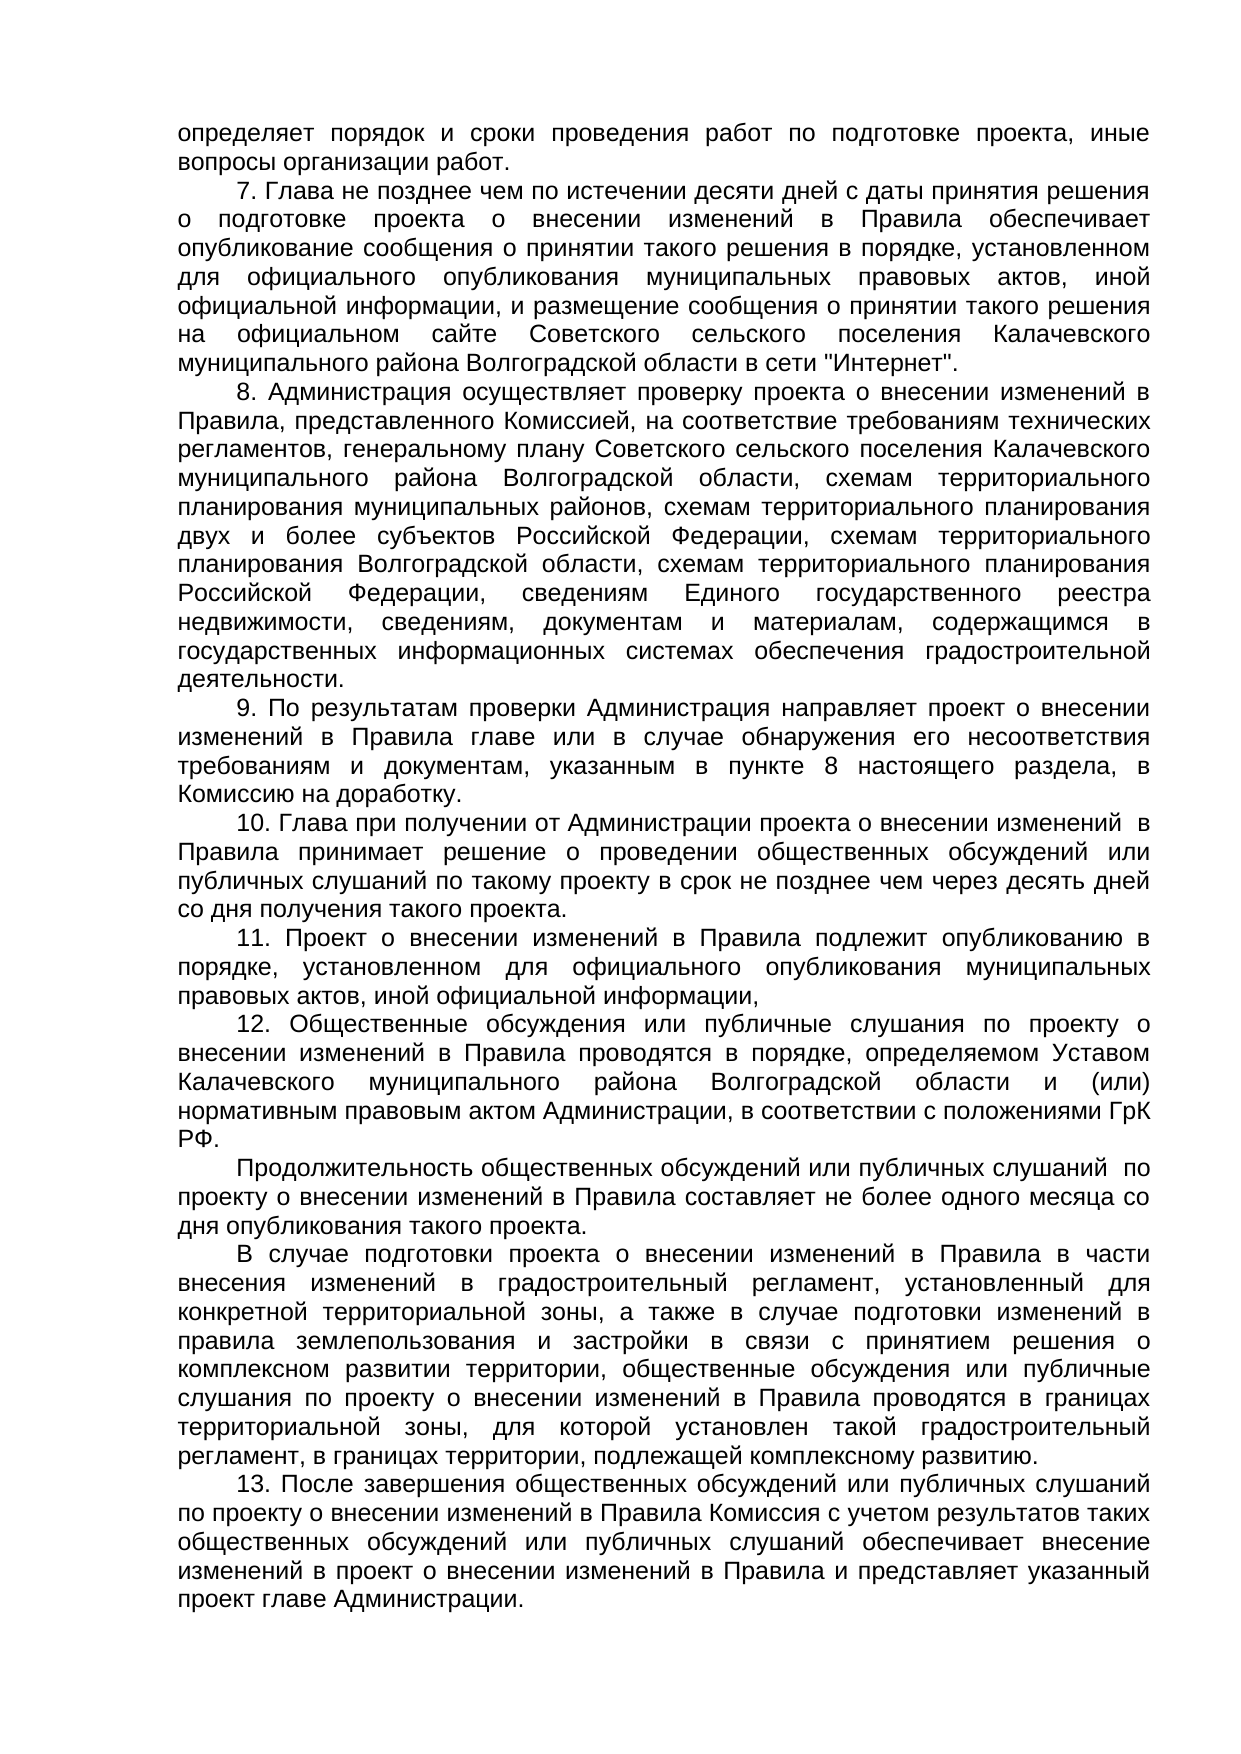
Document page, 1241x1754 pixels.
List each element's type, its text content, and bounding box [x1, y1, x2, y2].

text 8. Администрация осуществляет проверку проекта о внесении изменений в Правила, представленного Комиссией, на соответствие требованиям технических регламентов, генеральному плану Советского сельского поселения Калачевского муниципального района Волгоградской области, схемам территориального планирования муниципальных районов, схемам территориального планирования двух и более субъектов Российской Федерации, схемам территориального планирования Волгоградской области, схемам территориального планирования Российской Федерации, сведениям Единого государственного реестра недвижимости, сведениям, документам и материалам, содержащимся в государственных информационных системах обеспечения градостроительной деятельности. [177, 377, 1152, 693]
text 10. Глава при получении от Администрации проекта о внесении изменений в Правила принимает решение о проведении общественных обсуждений или публичных слушаний по такому проекту в срок не позднее чем через десять дней со дня получения такого проекта. [177, 808, 1152, 923]
text 9. По результатам проверки Администрация направляет проект о внесении изменений в Правила главе или в случае обнаружения его несоответствия требованиям и документам, указанным в пункте 8 настоящего раздела, в Комиссию на доработку. [177, 693, 1152, 808]
text Продолжительность общественных обсуждений или публичных слушаний по проекту о внесении изменений в Правила составляет не более одного месяца со дня опубликования такого проекта. [177, 1153, 1152, 1239]
text В случае подготовки проекта о внесении изменений в Правила в части внесения изменений в градостроительный регламент, установленный для конкретной территориальной зоны, а также в случае подготовки изменений в правила землепользования и застройки в связи с принятием решения о комплексном развитии территории, общественные обсуждения или публичные слушания по проекту о внесении изменений в Правила проводятся в границах территориальной зоны, для которой установлен такой градостроительный регламент, в границах территории, подлежащей комплексному развитию. [177, 1239, 1152, 1469]
text 13. После завершения общественных обсуждений или публичных слушаний по проекту о внесении изменений в Правила Комиссия с учетом результатов таких общественных обсуждений или публичных слушаний обеспечивает внесение изменений в проект о внесении изменений в Правила и представляет указанный проект главе Администрации. [177, 1469, 1152, 1613]
text 7. Глава не позднее чем по истечении десяти дней с даты принятия решения о подготовке проекта о внесении изменений в Правила обеспечивает опубликование сообщения о принятии такого решения в порядке, установленном для официального опубликования муниципальных правовых актов, иной официальной информации, и размещение сообщения о принятии такого решения на официальном сайте Советского сельского поселения Калачевского муниципального района Волгоградской области в сети "Интернет". [177, 176, 1152, 377]
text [177, 118, 1152, 176]
text 11. Проект о внесении изменений в Правила подлежит опубликованию в порядке, установленном для официального опубликования муниципальных правовых актов, иной официальной информации, [177, 923, 1152, 1009]
text 12. Общественные обсуждения или публичные слушания по проекту о внесении изменений в Правила проводятся в порядке, определяемом Уставом Калачевского муниципального района Волгоградской области и (или) нормативным правовым актом Администрации, в соответствии с положениями ГрК РФ. [177, 1009, 1152, 1153]
